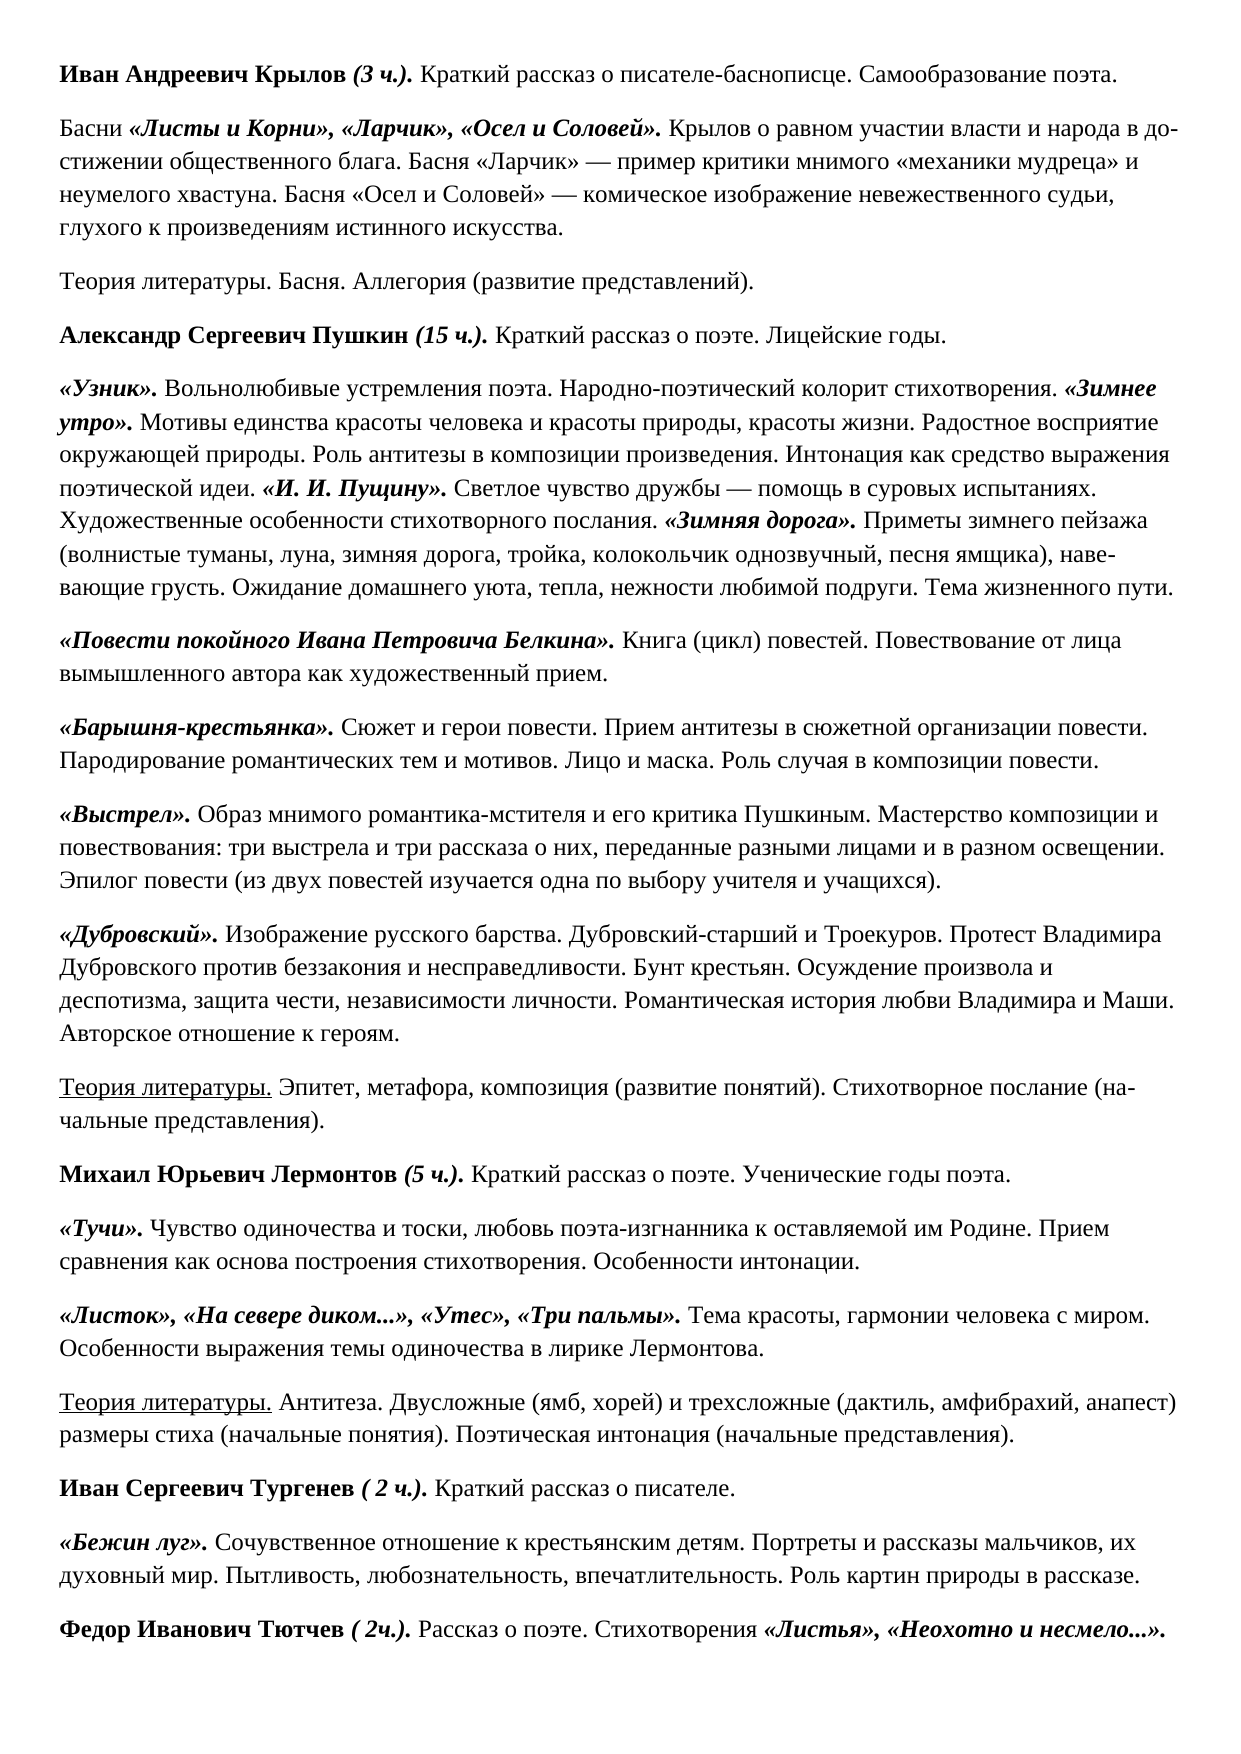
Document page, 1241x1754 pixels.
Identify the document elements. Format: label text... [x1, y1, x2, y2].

text «Узник». Вольнолюбивые устремления поэта. Народно-поэтический колорит стихотворения. «Зимнее утро». Мотивы единства красоты человека и красоты природы, красоты жизни. Радостное восприятие окружающей природы. Роль антитезы в композиции произведения. Интонация как средство выражения поэтической идеи. «И. И. Пущину». Светлое чувство дружбы — помощь в суровых испытаниях. Художественные особенности стихотворного послания. «Зимняя дорога». Приметы зимнего пейзажа (волнистые туманы, луна, зимняя дорога, тройка, колокольчик однозвучный, песня ямщика), навевающие грусть. Ожидание домашнего уюта, тепла, нежности любимой подруги. Тема жизненного пути. [59, 373, 1181, 600]
text Теория литературы. Антитеза. Двусложные (ямб, хорей) и трехсложные (дактиль, амфибрахий, анапест) размеры стиха (начальные понятия). Поэтическая интонация (начальные представления). [59, 1387, 1181, 1448]
text «Листок», «На севере диком...», «Утес», «Три пальмы». Тема красоты, гармонии человека с миром. Особенности выражения темы одиночества в лирике Лермонтова. [59, 1300, 1181, 1361]
text «Повести покойного Ивана Петровича Белкина». Книга (цикл) повестей. Повествование от лица вымышленного автора как художественный прием. [59, 626, 1181, 687]
text Теория литературы. Эпитет, метафора, композиция (развитие понятий). Стихотворное послание (начальные представления). [59, 1072, 1181, 1134]
text Басни «Листы и Корни», «Ларчик», «Осел и Соловей». Крылов о равном участии власти и народа в достижении общественного блага. Басня «Ларчик» — пример критики мнимого «механики мудреца» и неумелого хвастуна. Басня «Осел и Соловей» — комическое изображение невежественного судьи, глухого к произведениям истинного искусства. [59, 113, 1181, 241]
text «Барышня-крестьянка». Сюжет и герои повести. Прием антитезы в сюжетной организации повести. Пародирование романтических тем и мотивов. Лицо и маска. Роль случая в композиции повести. [59, 712, 1181, 774]
text «Выстрел». Образ мнимого романтика-мстителя и его критика Пушкиным. Мастерство композиции и повествования: три выстрела и три рассказа о них, переданные разными лицами и в разном освещении. Эпилог повести (из двух повестей изучается одна по выбору учителя и учащихся). [59, 799, 1181, 894]
text Иван Сергеевич Тургенев ( 2 ч.). Краткий рассказ о писателе. [59, 1473, 1181, 1502]
text «Тучи». Чувство одиночества и тоски, любовь поэта-изгнанника к оставляемой им Родине. Прием сравнения как основа построения стихотворения. Особенности интонации. [59, 1213, 1181, 1274]
text Иван Андреевич Крылов (3 ч.). Краткий рассказ о писателе-баснописце. Самообразование поэта. [59, 59, 1181, 88]
text «Бежин луг». Сочувственное отношение к крестьянским детям. Портреты и рассказы мальчиков, их духовный мир. Пытливость, любознательность, впечатлительность. Роль картин природы в рассказе. [59, 1527, 1181, 1589]
text Федор Иванович Тютчев ( 2ч.). Рассказ о поэте. Стихотворения «Листья», «Неохотно и несмело...». [59, 1614, 1181, 1643]
text «Дубровский». Изображение русского барства. Дубровский-старший и Троекуров. Протест Владимира Дубровского против беззакония и несправедливости. Бунт крестьян. Осуждение произвола и деспотизма, защита чести, независимости личности. Романтическая история любви Владимира и Маши. Авторское отношение к героям. [59, 919, 1181, 1047]
text Теория литературы. Басня. Аллегория (развитие представлений). [59, 266, 1181, 294]
text Александр Сергеевич Пушкин (15 ч.). Краткий рассказ о поэте. Лицейские годы. [59, 320, 1181, 348]
text Михаил Юрьевич Лермонтов (5 ч.). Краткий рассказ о поэте. Ученические годы поэта. [59, 1159, 1181, 1188]
